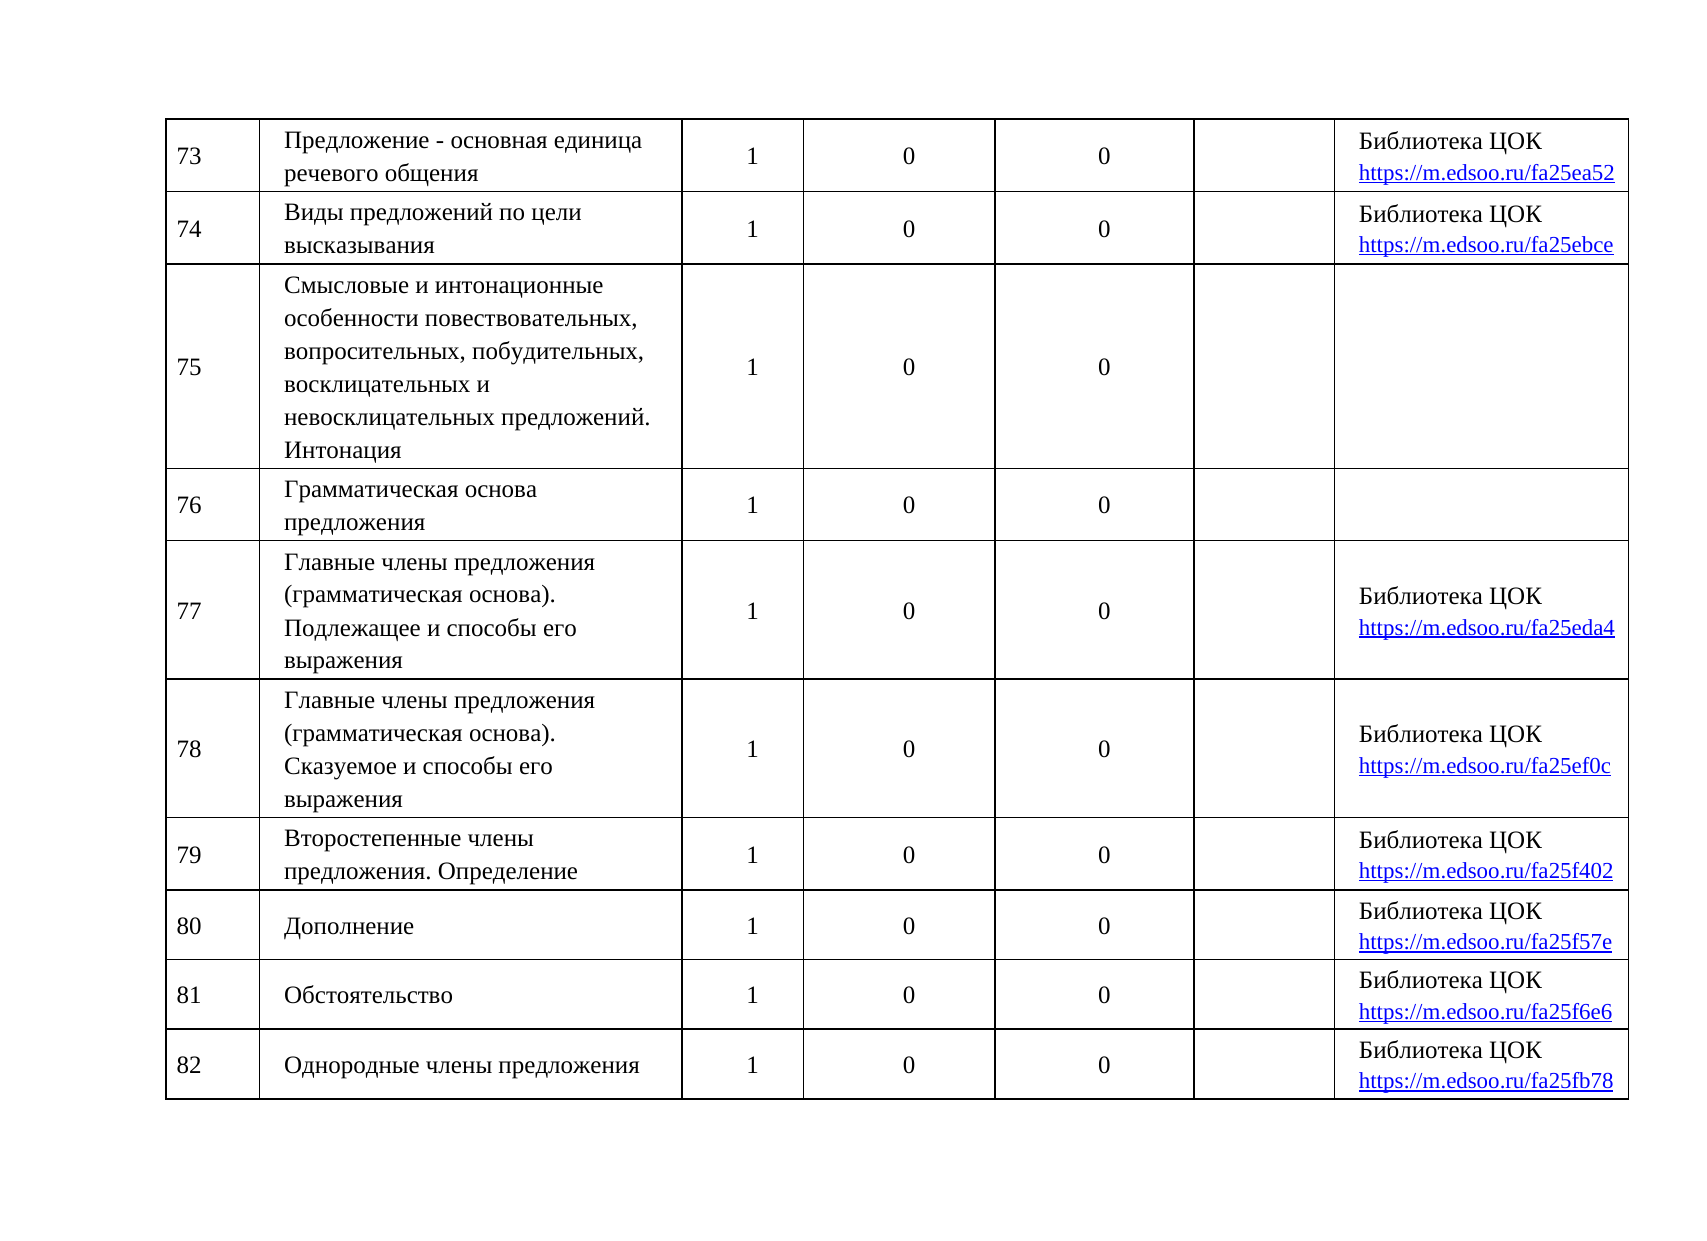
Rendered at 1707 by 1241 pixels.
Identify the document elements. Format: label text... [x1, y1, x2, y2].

table_cell [1195, 891, 1334, 959]
table_cell 1 [683, 1030, 803, 1098]
table_cell 74 [167, 192, 259, 263]
table_cell 0 [996, 1030, 1193, 1098]
table_cell Библиотека ЦОК https://m.edsoo.ru/fa25ea52 [1335, 120, 1628, 191]
table_cell 0 [996, 960, 1193, 1028]
table_cell Обстоятельство [260, 960, 681, 1028]
table_cell Смысловые и интонационные особенности повествовательных, вопросительных, побудительных, восклицательных и невосклицательных предложений. Интонация [260, 265, 681, 467]
table_cell 1 [683, 265, 803, 467]
table_cell 76 [167, 469, 259, 540]
table_cell 0 [804, 469, 994, 540]
table_cell [1195, 818, 1334, 889]
table_cell [1195, 541, 1334, 678]
table_cell 0 [996, 265, 1193, 467]
table_cell 79 [167, 818, 259, 889]
table_cell 0 [996, 680, 1193, 817]
table_cell Библиотека ЦОК https://m.edsoo.ru/fa25ebce [1335, 192, 1628, 263]
table_cell 1 [683, 960, 803, 1028]
table_cell Грамматическая основа предложения [260, 469, 681, 540]
table_cell Предложение - основная единица речевого общения [260, 120, 681, 191]
table_cell [1335, 265, 1628, 467]
table_cell 0 [804, 265, 994, 467]
table_cell 0 [804, 192, 994, 263]
table_cell 82 [167, 1030, 259, 1098]
table_cell 77 [167, 541, 259, 678]
table_cell [1195, 265, 1334, 467]
table_cell 78 [167, 680, 259, 817]
table_cell [1335, 469, 1628, 540]
table_cell Дополнение [260, 891, 681, 959]
table_cell Однородные члены предложения [260, 1030, 681, 1098]
table_cell 1 [683, 891, 803, 959]
table_cell 0 [996, 120, 1193, 191]
table_cell 0 [804, 818, 994, 889]
table_cell 1 [683, 469, 803, 540]
table_cell Главные члены предложения (грамматическая основа). Сказуемое и способы его выражения [260, 680, 681, 817]
table_cell 0 [804, 891, 994, 959]
table_cell 80 [167, 891, 259, 959]
table_cell Библиотека ЦОК https://m.edsoo.ru/fa25f57e [1335, 891, 1628, 959]
table_cell 0 [804, 680, 994, 817]
table_cell 1 [683, 120, 803, 191]
table_cell 81 [167, 960, 259, 1028]
table_cell 1 [683, 192, 803, 263]
table_cell Библиотека ЦОК https://m.edsoo.ru/fa25ef0c [1335, 680, 1628, 817]
table_cell 1 [683, 541, 803, 678]
table_cell 0 [804, 541, 994, 678]
table_cell 1 [683, 680, 803, 817]
table_cell [1195, 1030, 1334, 1098]
table_cell 0 [996, 469, 1193, 540]
table_cell Второстепенные члены предложения. Определение [260, 818, 681, 889]
table_cell 0 [996, 891, 1193, 959]
table_cell Библиотека ЦОК https://m.edsoo.ru/fa25f402 [1335, 818, 1628, 889]
table_cell 0 [804, 960, 994, 1028]
table_cell Библиотека ЦОК https://m.edsoo.ru/fa25eda4 [1335, 541, 1628, 678]
table_cell Библиотека ЦОК https://m.edsoo.ru/fa25f6e6 [1335, 960, 1628, 1028]
table_cell [1195, 680, 1334, 817]
table_cell 1 [683, 818, 803, 889]
table_cell 0 [804, 1030, 994, 1098]
table_cell 75 [167, 265, 259, 467]
table_cell Виды предложений по цели высказывания [260, 192, 681, 263]
table_cell 0 [996, 192, 1193, 263]
table_cell [1195, 469, 1334, 540]
table_cell 73 [167, 120, 259, 191]
table_cell 0 [996, 818, 1193, 889]
table_cell [1195, 120, 1334, 191]
table_cell 0 [804, 120, 994, 191]
table_cell [1195, 192, 1334, 263]
table_cell Библиотека ЦОК https://m.edsoo.ru/fa25fb78 [1335, 1030, 1628, 1098]
table_cell Главные члены предложения (грамматическая основа). Подлежащее и способы его выражения [260, 541, 681, 678]
table_cell [1195, 960, 1334, 1028]
table_cell 0 [996, 541, 1193, 678]
